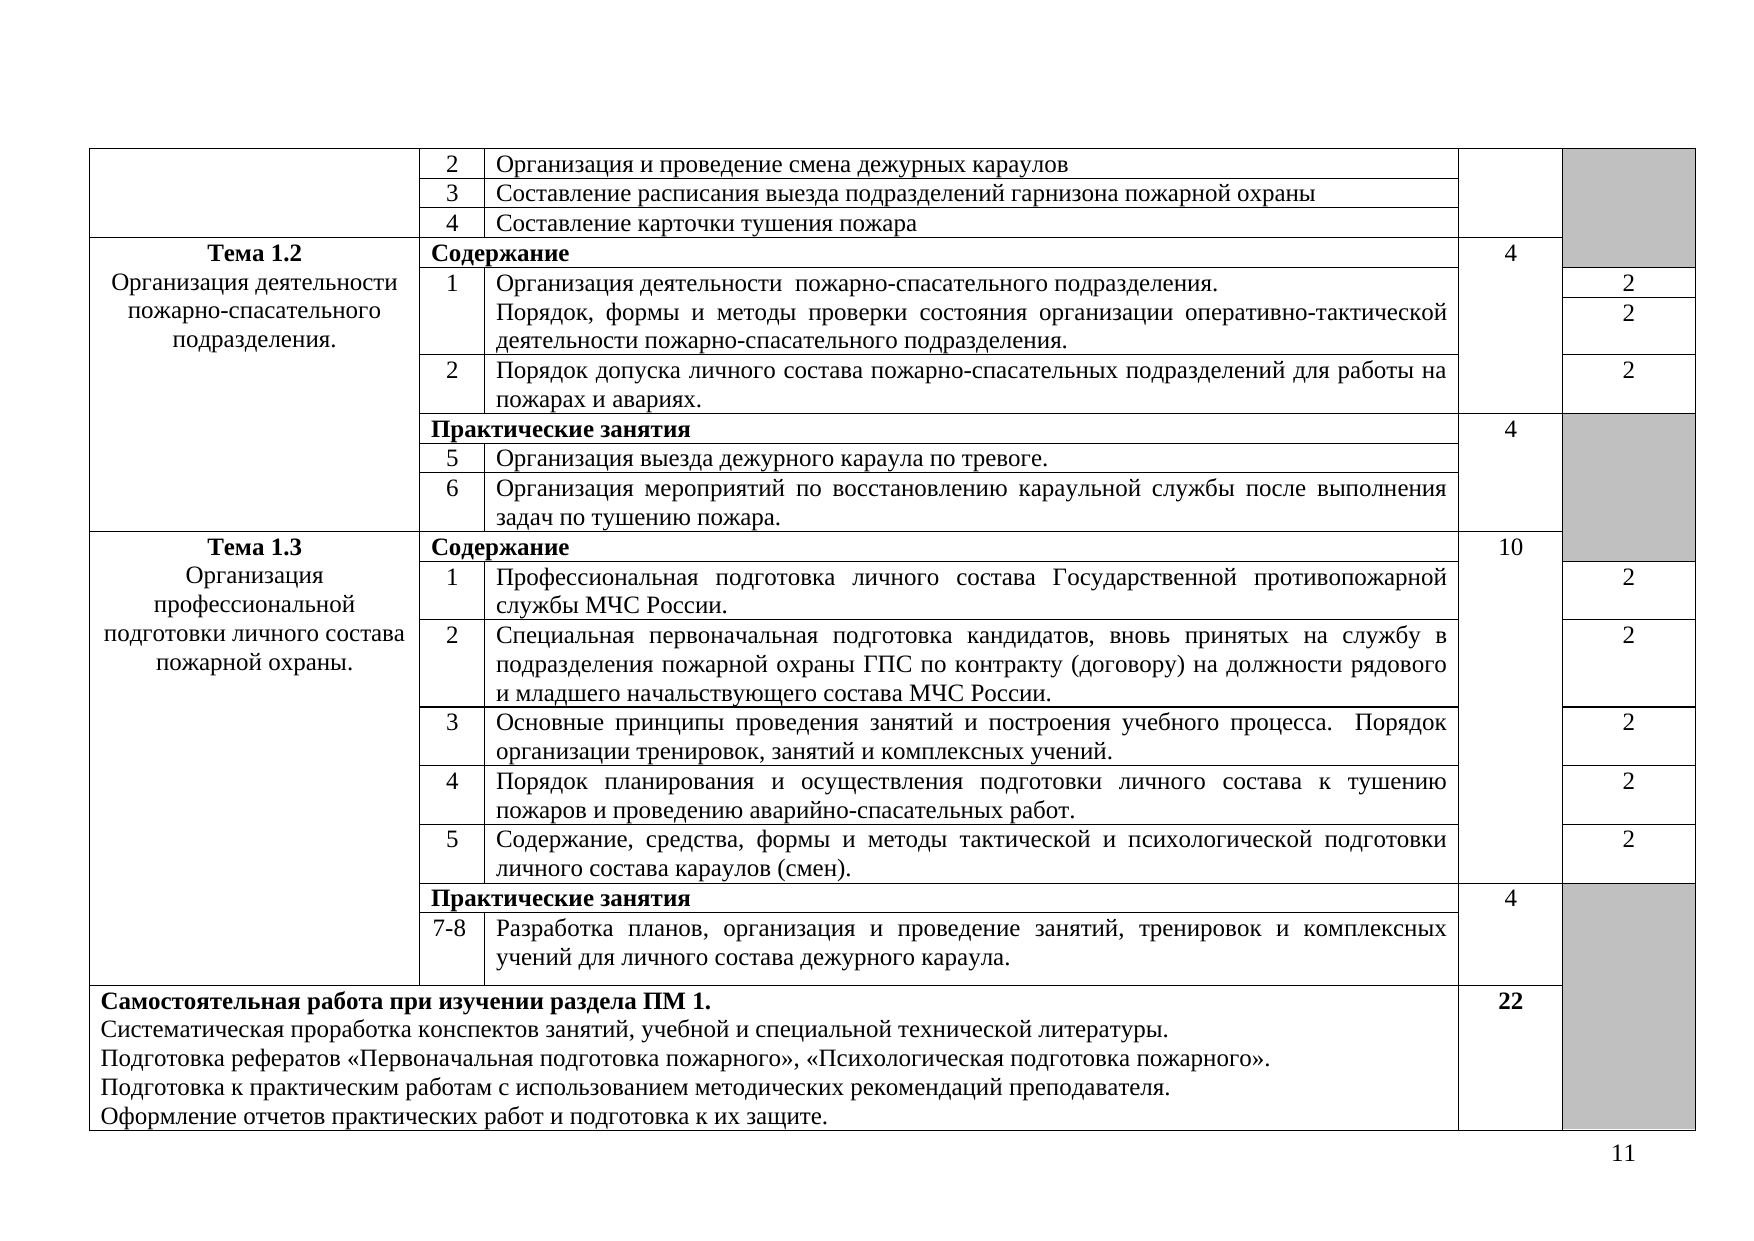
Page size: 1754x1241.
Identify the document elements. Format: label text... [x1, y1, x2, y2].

table_cell 2 [1563, 766, 1695, 823]
table_cell Составление карточки тушения пожара [485, 208, 1458, 237]
table_cell Организация и проведение смена дежурных караулов [485, 149, 1458, 177]
table_cell 2 [420, 620, 484, 706]
table_cell 1 [420, 268, 484, 354]
table_cell 2 [1563, 268, 1695, 297]
table_cell 4 [1459, 238, 1562, 413]
table_cell 5 [420, 444, 484, 472]
table_cell 10 [1459, 532, 1562, 882]
table_cell Практические занятия [420, 414, 1458, 442]
table_cell 4 [1459, 414, 1562, 531]
table_cell Самостоятельная работа при изучении раздела ПМ 1. Систематическая проработка конспектов занятий, учебной и специальной технической литературы. Подготовка рефератов «Первоначальная подготовка пожарного», «Психологическая подготовка пожарного». Подготовка к практическим работам с использованием методических рекомендаций преподавателя. Оформление отчетов практических работ и подготовка к их защите. [90, 986, 1458, 1129]
table_cell 2 [420, 149, 484, 177]
table_cell 2 [1563, 298, 1695, 354]
table_cell [1563, 414, 1695, 561]
table_cell 6 [420, 473, 484, 531]
table_cell Организация выезда дежурного караула по тревоге. [485, 444, 1458, 472]
table_cell Тема 1.2 Организация деятельности пожарно-спасательного подразделения. [90, 238, 419, 531]
table_cell 2 [1563, 825, 1695, 882]
table_cell 5 [420, 825, 484, 882]
table_cell 4 [1459, 884, 1562, 985]
table_cell Содержание [420, 238, 1458, 267]
table_cell 2 [1563, 620, 1695, 706]
table_cell Специальная первоначальная подготовка кандидатов, вновь принятых на службу в подразделения пожарной охраны ГПС по контракту (договору) на должности рядового и младшего начальствующего состава МЧС России. [485, 620, 1458, 706]
table_cell Организация мероприятий по восстановлению караульной службы после выполнения задач по тушению пожара. [485, 473, 1458, 531]
table_cell Основные принципы проведения занятий и построения учебного процесса. Порядок организации тренировок, занятий и комплексных учений. [485, 708, 1458, 765]
table_cell Организация деятельности пожарно-спасательного подразделения. Порядок, формы и методы проверки состояния организации оперативно-тактической деятельности пожарно-спасательного подразделения. [485, 268, 1458, 354]
table_cell 22 [1459, 986, 1562, 1129]
table_cell Разработка планов, организация и проведение занятий, тренировок и комплексных учений для личного состава дежурного караула. [485, 913, 1458, 985]
table_cell Тема 1.3 Организация профессиональной подготовки личного состава пожарной охраны. [90, 532, 419, 985]
table_cell Составление расписания выезда подразделений гарнизона пожарной охраны [485, 179, 1458, 207]
table_cell 4 [420, 208, 484, 237]
table_cell 7-8 [420, 913, 484, 985]
table_cell Содержание, средства, формы и методы тактической и психологической подготовки личного состава караулов (смен). [485, 825, 1458, 882]
table_cell [1563, 884, 1695, 1129]
table_cell 3 [420, 179, 484, 207]
table_cell 3 [420, 708, 484, 765]
table_cell 1 [420, 562, 484, 619]
table_cell 4 [420, 766, 484, 823]
table_cell 2 [1563, 708, 1695, 765]
table_cell Порядок допуска личного состава пожарно-спасательных подразделений для работы на пожарах и авариях. [485, 355, 1458, 413]
table_cell 2 [420, 355, 484, 413]
table_cell 2 [1563, 562, 1695, 619]
table_cell 2 [1563, 355, 1695, 413]
table_cell Практические занятия [420, 884, 1458, 912]
table_cell Содержание [420, 532, 1458, 561]
table_cell Профессиональная подготовка личного состава Государственной противопожарной службы МЧС России. [485, 562, 1458, 619]
table_cell Порядок планирования и осуществления подготовки личного состава к тушению пожаров и проведению аварийно-спасательных работ. [485, 766, 1458, 823]
